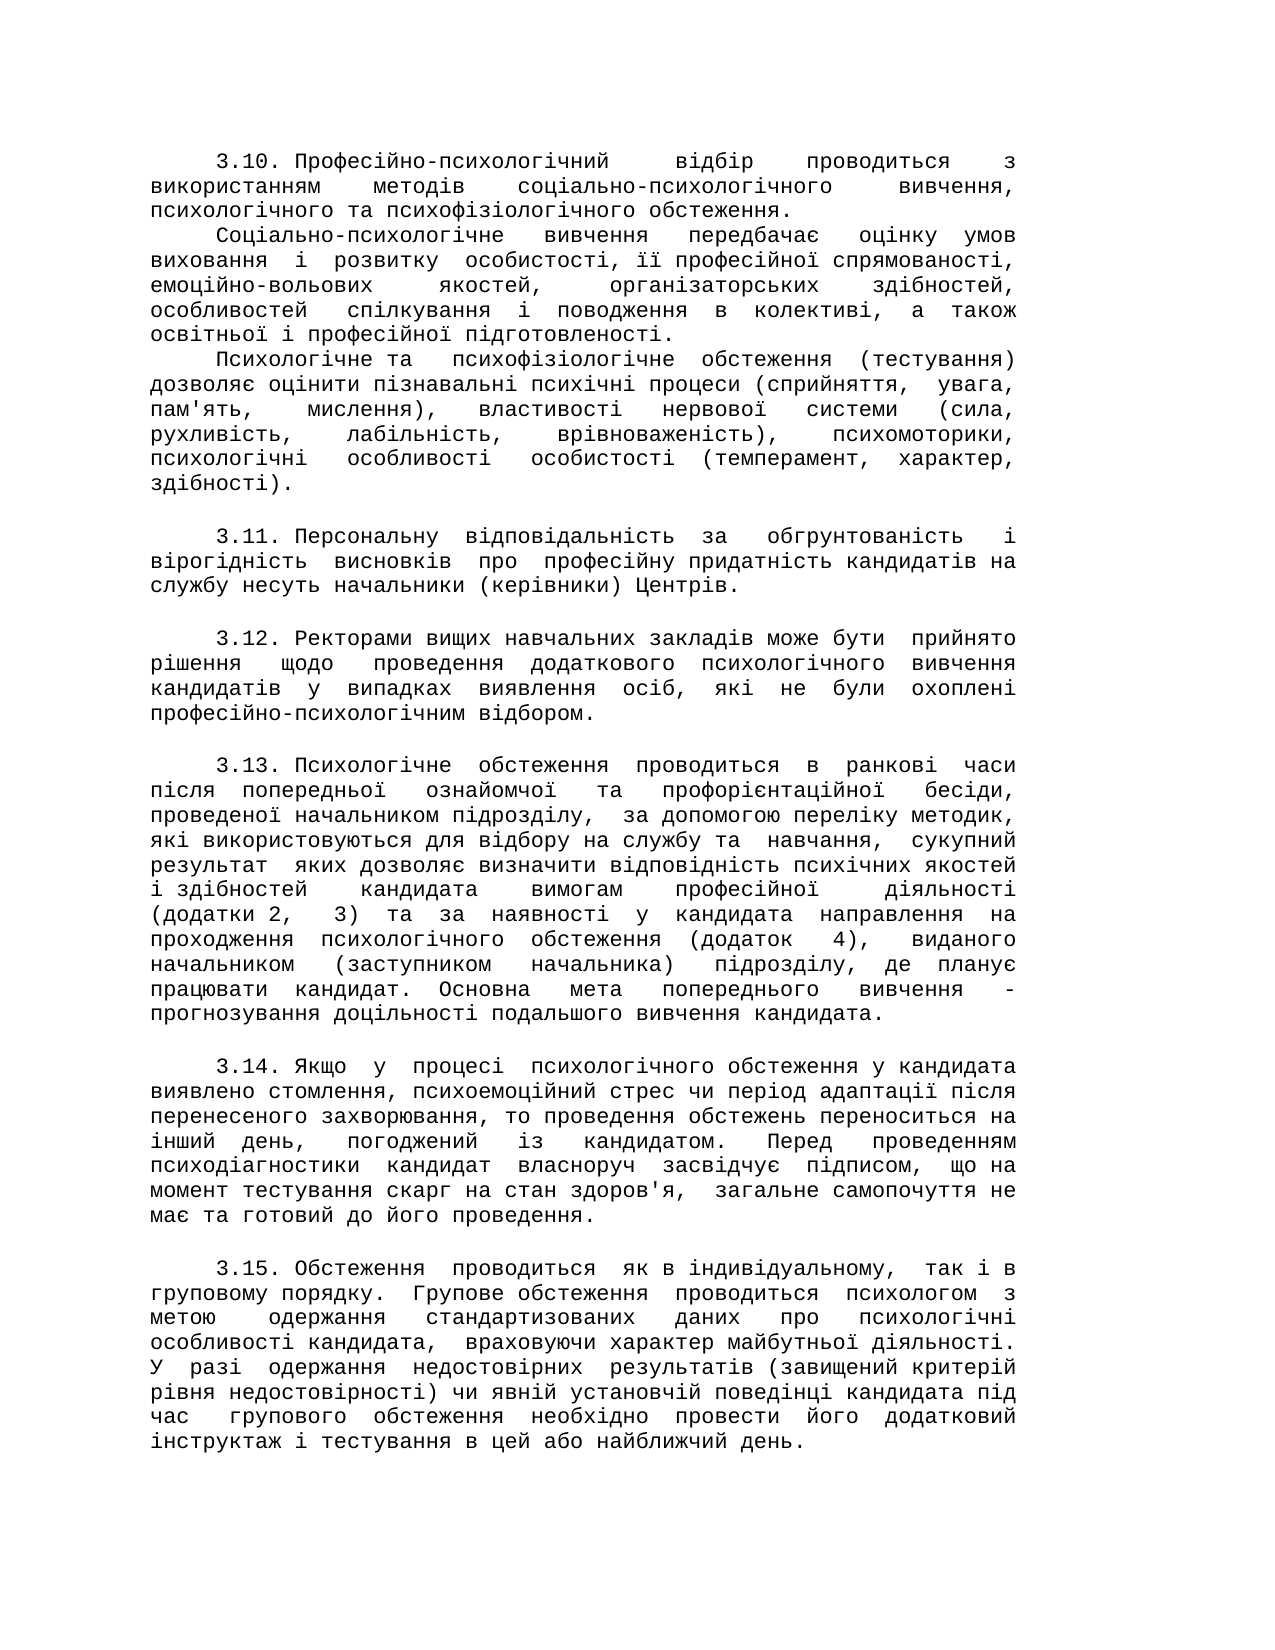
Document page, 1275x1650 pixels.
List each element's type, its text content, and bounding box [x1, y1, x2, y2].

text 3.14. Якщо у процесі психологічного обстеження у кандидата виявлено стомлення, психоемоційний стрес чи період адаптації після перенесеного захворювання, то проведення обстежень переноситься на інший день, погоджений із кандидатом. Перед проведенням психодіагностики кандидат власноруч засвідчує підписом, що на момент тестування скарг на стан здоров'я, загальне самопочуття не має та готовий до його проведення. [150, 1055, 1125, 1257]
text Психологічне та психофізіологічне обстеження (тестування) дозволяє оцінити пізнавальні психічні процеси (сприйняття, увага, пам'ять, мислення), властивості нервової системи (сила, рухливість, лабільність, врівноваженість), психомоторики, психологічні особливості особистості (темперамент, характер, здібності). [150, 348, 1125, 525]
text 3.15. Обстеження проводиться як в індивідуальному, так і в груповому порядку. Групове обстеження проводиться психологом з метою одержання стандартизованих даних про психологічні особливості кандидата, враховуючи характер майбутньої діяльності. У разі одержання недостовірних результатів (завищений критерій рівня недостовірності) чи явній установчій поведінці кандидата під час групового обстеження необхідно провести його додатковий інструктаж і тестування в цей або найближчий день. [150, 1257, 1125, 1455]
text 3.12. Ректорами вищих навчальних закладів може бути прийнято рішення щодо проведення додаткового психологічного вивчення кандидатів у випадках виявлення осіб, які не були охоплені професійно-психологічним відбором. [150, 627, 1125, 755]
text 3.10. Професійно-психологічний відбір проводиться з використанням методів соціально-психологічного вивчення, психологічного та психофізіологічного обстеження. [150, 150, 1125, 224]
text Соціально-психологічне вивчення передбачає оцінку умов виховання і розвитку особистості, її професійної спрямованості, емоційно-вольових якостей, організаторських здібностей, особливостей спілкування і поводження в колективі, а також освітньої і професійної підготовленості. [150, 224, 1125, 348]
text 3.11. Персональну відповідальність за обгрунтованість і вірогідність висновків про професійну придатність кандидатів на службу несуть начальники (керівники) Центрів. [150, 525, 1125, 627]
text 3.13. Психологічне обстеження проводиться в ранкові часи після попередньої ознайомчої та профорієнтаційної бесіди, проведеної начальником підрозділу, за допомогою переліку методик, які використовуються для відбору на службу та навчання, сукупний результат яких дозволяє визначити відповідність психічних якостей і здібностей кандидата вимогам професійної діяльності (додатки 2, 3) та за наявності у кандидата направлення на проходження психологічного обстеження (додаток 4), виданого начальником (заступником начальника) підрозділу, де планує працювати кандидат. Основна мета попереднього вивчення - прогнозування доцільності подальшого вивчення кандидата. [150, 755, 1125, 1055]
